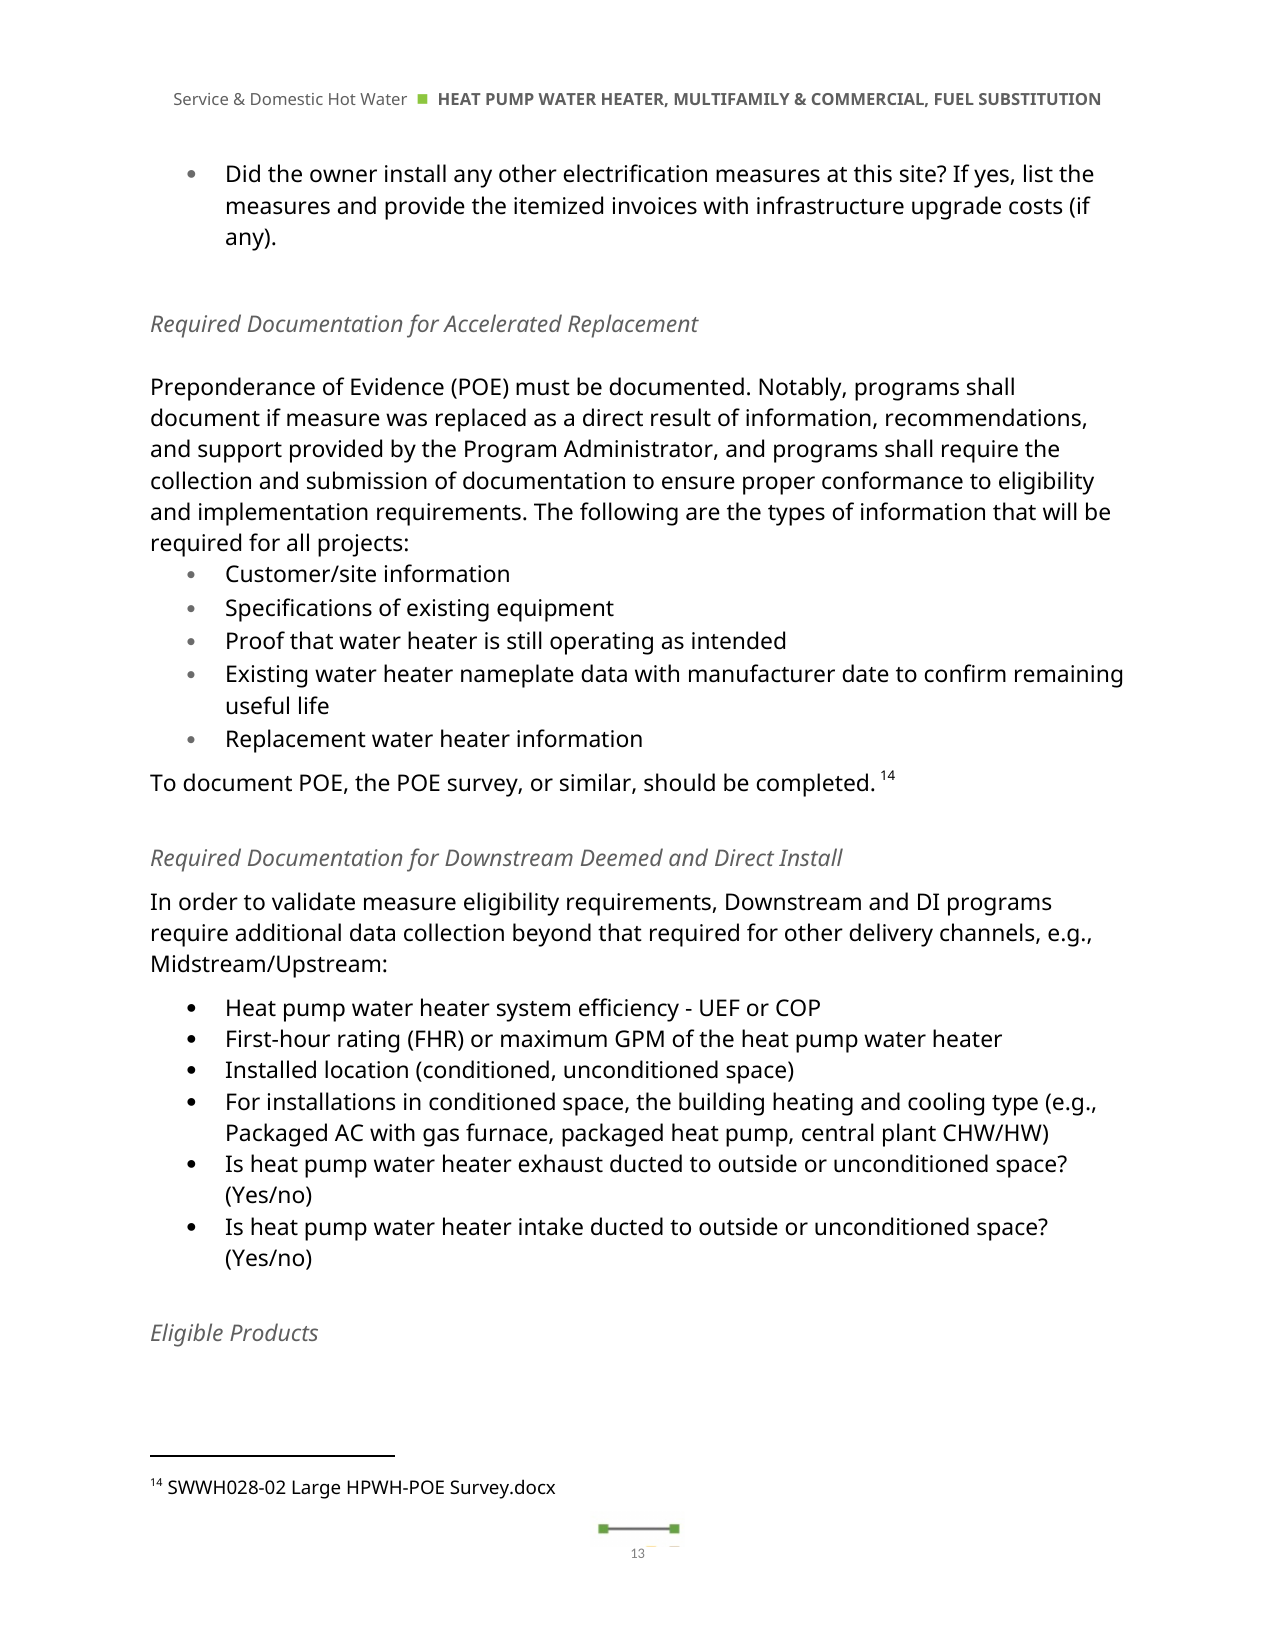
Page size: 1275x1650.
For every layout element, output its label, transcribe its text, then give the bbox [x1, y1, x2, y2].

text In order to validate measure eligibility requirements, Downstream and DI programs require additional data collection beyond that required for other delivery channels, e.g., Midstream/Upstream: [150, 885, 1125, 979]
text Required Documentation for Downstream Deemed and Direct Install [150, 842, 1125, 873]
list Is heat pump water heater exhaust ducted to outside or unconditioned space? (Yes/no) [187, 1148, 1125, 1210]
picture [589, 1512, 684, 1547]
text Specifications of existing equipment [187, 592, 1125, 623]
text Customer/site information [187, 558, 1125, 589]
text Proof that water heater is still operating as intended [187, 625, 1125, 656]
text Preponderance of Evidence (POE) must be documented. Notably, programs shall document if measure was replaced as a direct result of information, recommendations, and support provided by the Program Administrator, and programs shall require the collection and submission of documentation to ensure proper conformance to eligibility and implementation requirements. The following are the types of information that will be required for all projects: [150, 371, 1125, 558]
list Heat pump water heater system efficiency - UEF or COP [187, 992, 1125, 1023]
text Required Documentation for Accelerated Replacement [150, 308, 1125, 339]
list Installed location (conditioned, unconditioned space) [187, 1054, 1125, 1085]
list First-hour rating (FHR) or maximum GPM of the heat pump water heater [187, 1023, 1125, 1054]
text Replacement water heater information [187, 723, 1125, 754]
list Is heat pump water heater intake ducted to outside or unconditioned space? (Yes/no) [187, 1210, 1125, 1273]
text To document POE, the POE survey, or similar, should be completed. [150, 767, 1125, 798]
text Existing water heater nameplate data with manufacturer date to confirm remaining useful life [187, 658, 1125, 721]
subtitle Eligible Products [150, 1317, 1125, 1348]
list For installations in conditioned space, the building heating and cooling type (e.g., Packaged AC with gas furnace, packaged heat pump, central plant CHW/HW) [187, 1085, 1125, 1148]
list Did the owner install any other electrification measures at this site? If yes, list the measures and provide the itemized invoices with infrastructure upgrade costs (if any). [187, 158, 1125, 252]
